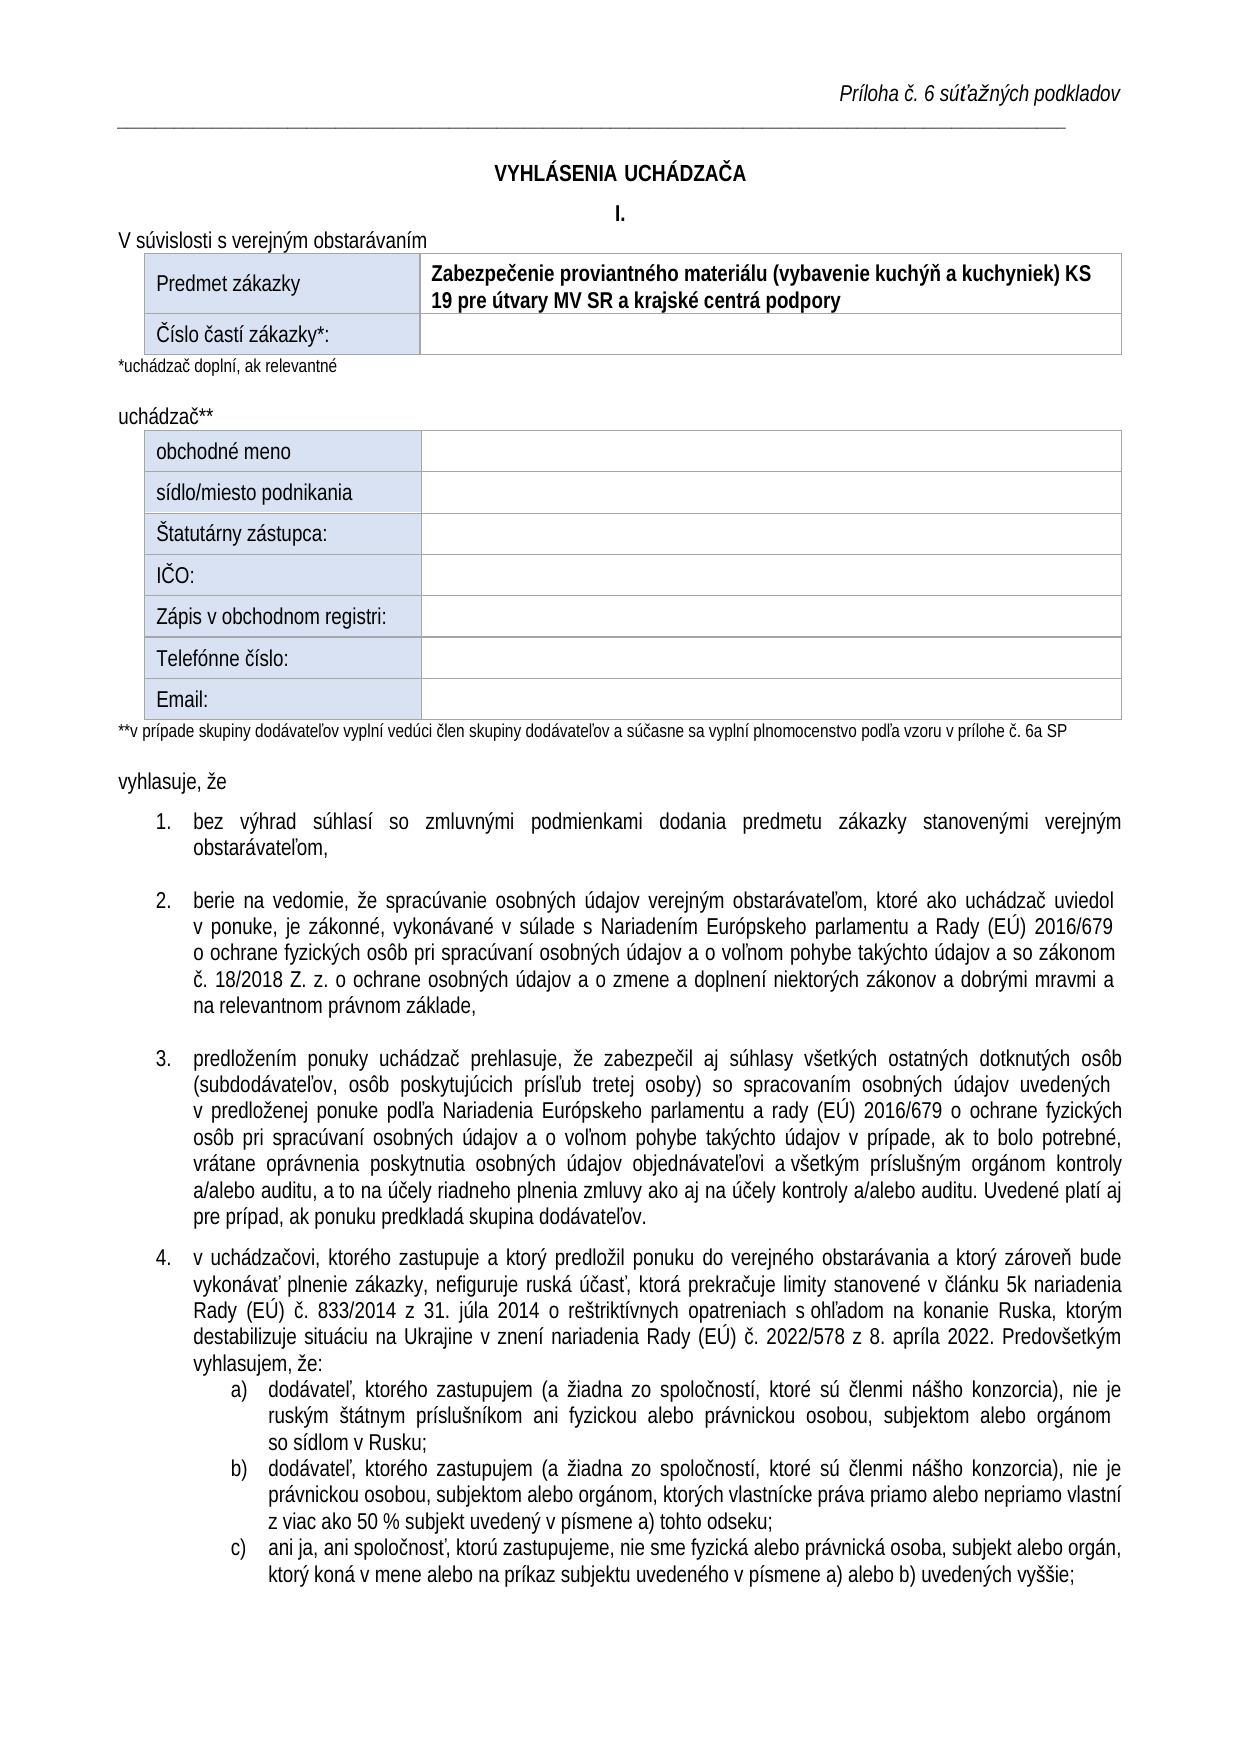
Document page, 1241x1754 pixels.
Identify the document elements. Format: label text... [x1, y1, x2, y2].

table_cell sídlo/miesto podnikania [145, 472, 421, 512]
text *uchádzač doplní, ak relevantné [118, 355, 1122, 377]
text uchádzač** [118, 403, 1122, 430]
list ani ja, ani spoločnosť, ktorú zastupujeme, nie sme fyzická alebo právnická osoba, subjekt alebo orgán, ktorý koná v mene alebo na príkaz subjektu uvedeného v písmene a) alebo b) uvedených vyššie; [231, 1534, 1122, 1587]
text V súvislosti s verejným obstarávaním [118, 227, 1122, 253]
table_cell Štatutárny zástupca: [145, 514, 421, 554]
table_header obchodné meno [145, 431, 421, 471]
table_cell [422, 472, 1121, 512]
table_cell [421, 314, 1121, 354]
text I. [118, 200, 1122, 227]
table_cell Telefónne číslo: [145, 638, 421, 678]
table_cell Číslo častí zákazky*: [145, 314, 419, 354]
table_cell Email: [145, 679, 421, 719]
table_cell Zápis v obchodnom registri: [145, 596, 421, 636]
list dodávateľ, ktorého zastupujem (a žiadna zo spoločností, ktoré sú členmi nášho konzorcia), nie je ruským štátnym príslušníkom ani fyzickou alebo právnickou osobou, subjektom alebo orgánom so sídlom v Rusku; [231, 1376, 1122, 1455]
subtitle vyhlásenia uchádzača [118, 154, 1122, 188]
table_cell [422, 638, 1121, 678]
text vyhlasuje, že [118, 768, 1122, 794]
table_cell [422, 514, 1121, 554]
list v uchádzačovi, ktorého zastupuje a ktorý predložil ponuku do verejného obstarávania a ktorý zároveň bude vykonávať plnenie zákazky, nefiguruje ruská účasť, ktorá prekračuje limity stanovené v článku 5k nariadenia Rady (EÚ) č. 833/2014 z 31. júla 2014 o reštriktívnych opatreniach s ohľadom na konanie Ruska, ktorým destabilizuje situáciu na Ukrajine v znení nariadenia Rady (EÚ) č. 2022/578 z 8. apríla 2022. Predovšetkým vyhlasujem, že: [156, 1244, 1122, 1376]
table_header Zabezpečenie proviantného materiálu (vybavenie kuchýň a kuchyniek) KS 19 pre útvary MV SR a krajské centrá podpory [421, 254, 1121, 313]
table_header Predmet zákazky [145, 254, 419, 313]
list predložením ponuky uchádzač prehlasuje, že zabezpečil aj súhlasy všetkých ostatných dotknutých osôb (subdodávateľov, osôb poskytujúcich prísľub tretej osoby) so spracovaním osobných údajov uvedených v predloženej ponuke podľa Nariadenia Európskeho parlamentu a rady (EÚ) 2016/679 o ochrane fyzických osôb pri spracúvaní osobných údajov a o voľnom pohybe takýchto údajov v prípade, ak to bolo potrebné, vrátane oprávnenia poskytnutia osobných údajov objednávateľovi a všetkým príslušným orgánom kontroly a/alebo auditu, a to na účely riadneho plnenia zmluvy ako aj na účely kontroly a/alebo auditu. Uvedené platí aj pre prípad, ak ponuku predkladá skupina dodávateľov. [156, 1045, 1122, 1229]
table_cell [422, 679, 1121, 719]
list dodávateľ, ktorého zastupujem (a žiadna zo spoločností, ktoré sú členmi nášho konzorcia), nie je právnickou osobou, subjektom alebo orgánom, ktorých vlastnícke práva priamo alebo nepriamo vlastní z viac ako 50 % subjekt uvedený v písmene a) tohto odseku; [231, 1455, 1122, 1534]
list bez výhrad súhlasí so zmluvnými podmienkami dodania predmetu zákazky stanovenými verejným obstarávateľom, [156, 808, 1122, 860]
text **v prípade skupiny dodávateľov vyplní vedúci člen skupiny dodávateľov a súčasne sa vyplní plnomocenstvo podľa vzoru v prílohe č. 6a SP [118, 720, 1122, 742]
list berie na vedomie, že spracúvanie osobných údajov verejným obstarávateľom, ktoré ako uchádzač uviedol v ponuke, je zákonné, vykonávané v súlade s Nariadením Európskeho parlamentu a Rady (EÚ) 2016/679 o ochrane fyzických osôb pri spracúvaní osobných údajov a o voľnom pohybe takýchto údajov a so zákonom č. 18/2018 Z. z. o ochrane osobných údajov a o zmene a doplnení niektorých zákonov a dobrými mravmi a na relevantnom právnom základe, [156, 887, 1122, 1018]
table_header [422, 431, 1121, 471]
table_cell IČO: [145, 555, 421, 595]
table_cell [422, 596, 1121, 636]
table_cell [422, 555, 1121, 595]
